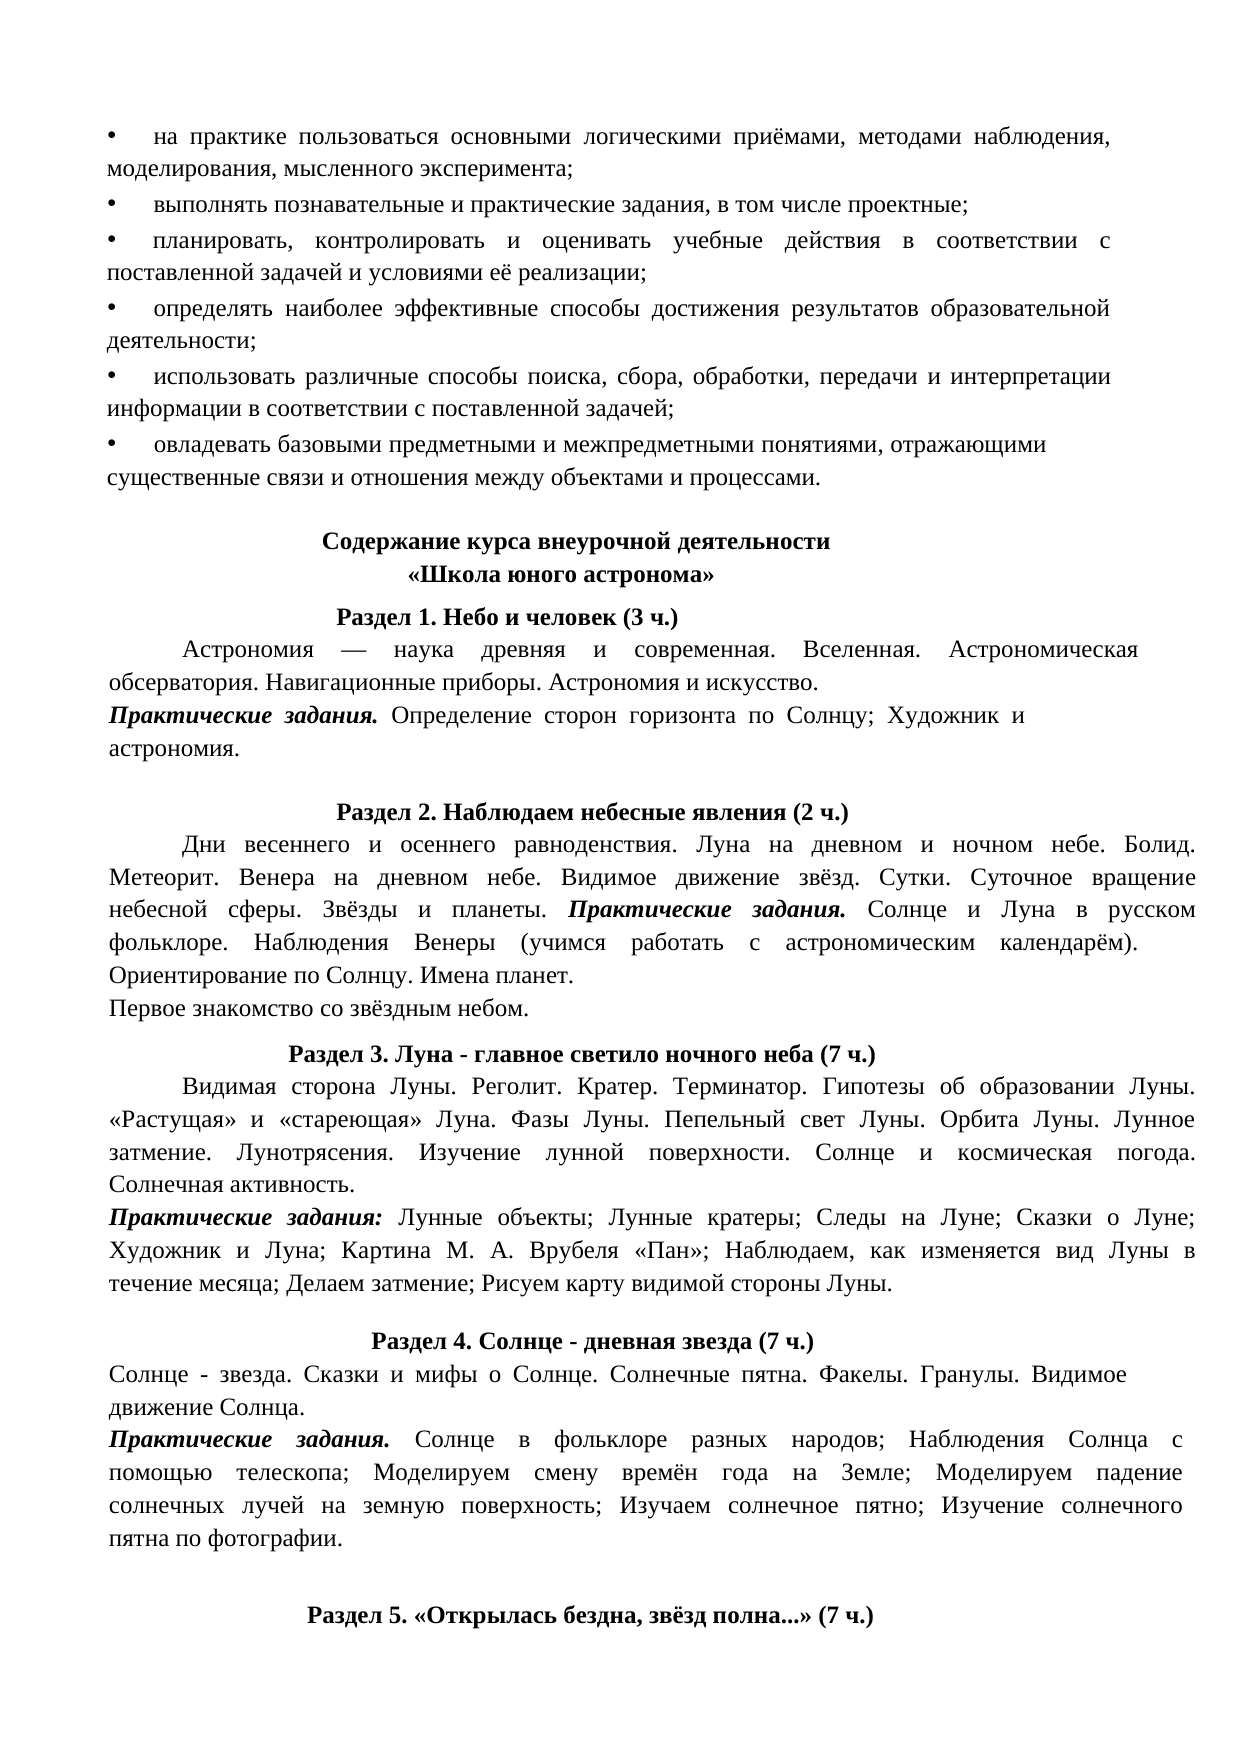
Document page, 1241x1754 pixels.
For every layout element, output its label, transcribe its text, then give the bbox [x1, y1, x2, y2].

text Раздел 3. Луна - главное светило ночного неба (7 ч.) [288, 1039, 1198, 1068]
text • определять наиболее эффективные способы достижения результатов образовательной деятельности; [107, 290, 1170, 354]
text • планировать, контролировать и оценивать учебные действия в соответствии с поставленной задачей и условиями её реализации; [107, 222, 1170, 286]
text • на практике пользоваться основными логическими приёмами, методами наблюдения, моделирования, мысленного эксперимента; [107, 118, 1171, 182]
text Раздел 2. Наблюдаем небесные явления (2 ч.) [336, 797, 1198, 825]
text Раздел 4. Солнце - дневная звезда (7 ч.) [371, 1326, 1198, 1355]
text Практические задания. Определение сторон горизонта по Солнцу; Художник и астрономия. [109, 700, 1085, 762]
text Дни весеннего и осеннего равноденствия. Луна на дневном и ночном небе. Болид. Метеорит. Венера на дневном небе. Видимое движение звёзд. Сутки. Суточное вращение небесной сферы. Звёзды и планеты. Практические задания. Солнце и Луна в русском фольклоре. Наблюдения Венеры (учимся работать с астрономическим календарём). Ориентирование по Солнцу. Имена планет. [109, 829, 1196, 989]
text Раздел 5. «Открылась бездна, звёзд полна...» (7 ч.) [307, 1600, 1198, 1629]
text Астрономия — наука древняя и современная. Вселенная. Астрономическая обсерватория. Навигационные приборы. Астрономия и искусство. [109, 634, 1200, 696]
text Видимая сторона Луны. Реголит. Кратер. Терминатор. Гипотезы об образовании Луны. «Растущая» и «стареющая» Луна. Фазы Луны. Пепельный свет Луны. Орбита Луны. Лунное затмение. Лунотрясения. Изучение лунной поверхности. Солнце и космическая погода. Солнечная активность. [109, 1071, 1196, 1198]
text Практические задания. Солнце в фольклоре разных народов; Наблюдения Солнца с помощью телескопа; Моделируем смену времён года на Земле; Моделируем падение солнечных лучей на земную поверхность; Изучаем солнечное пятно; Изучение солнечного пятна по фотографии. [109, 1424, 1183, 1551]
text • выполнять познавательные и практические задания, в том числе проектные; [107, 186, 1198, 218]
text Содержание курса внеурочной деятельности «Школа юного астронома» [322, 526, 891, 588]
text Раздел 1. Небо и человек (3 ч.) [336, 602, 1198, 631]
text Первое знакомство со звёздным небом. [109, 993, 1198, 1022]
text • овладевать базовыми предметными и межпредметными понятиями, отражающими существенные связи и отношения между объектами и процессами. [107, 426, 1106, 490]
text Практические задания: Лунные объекты; Лунные кратеры; Следы на Луне; Сказки о Луне; Художник и Луна; Картина М. А. Врубеля «Пан»; Наблюдаем, как изменяется вид Луны в течение месяца; Делаем затмение; Рисуем карту видимой стороны Луны. [109, 1202, 1196, 1297]
text Солнце - звезда. Сказки и мифы о Солнце. Солнечные пятна. Факелы. Гранулы. Видимое движение Солнца. [109, 1359, 1187, 1420]
text • использовать различные способы поиска, сбора, обработки, передачи и интерпретации информации в соответствии с поставленной задачей; [107, 358, 1170, 422]
